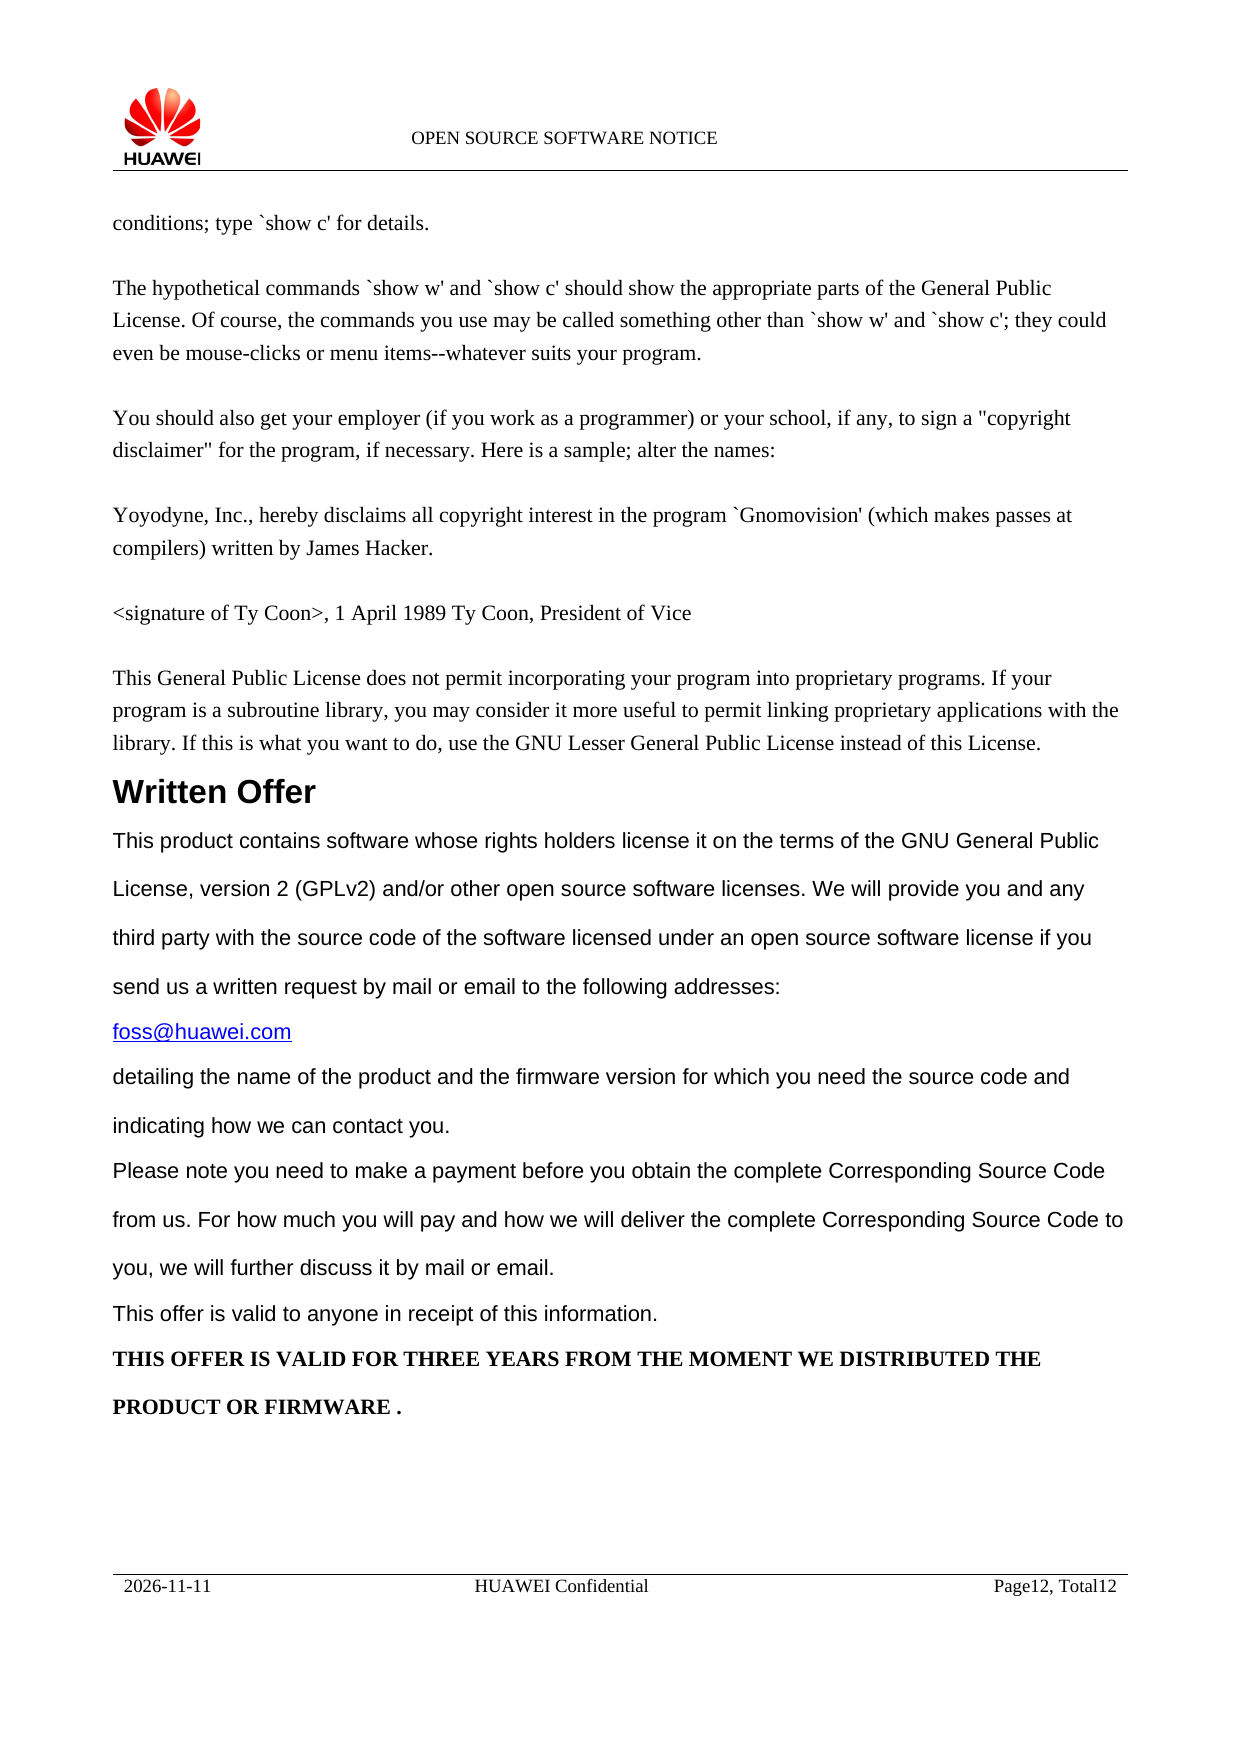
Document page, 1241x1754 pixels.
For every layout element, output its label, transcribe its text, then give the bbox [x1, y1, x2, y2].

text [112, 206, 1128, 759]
text This offer is valid to anyone in receipt of this information. [112, 1297, 1128, 1329]
picture [124, 88, 201, 165]
text foss@huawei.com [112, 1015, 1128, 1048]
text Please note you need to make a payment before you obtain the complete Corresponding Source Code from us. For how much you will pay and how we will deliver the complete Corresponding Source Code to you, we will further discuss it by mail or email. [112, 1154, 1128, 1284]
text Written Offer [112, 759, 1128, 824]
text detailing the name of the product and the firmware version for which you need the source code and indicating how we can contact you. [112, 1060, 1128, 1142]
text This product contains software whose rights holders license it on the terms of the GNU General Public License, version 2 (GPLv2) and/or other open source software licenses. We will provide you and any third party with the source code of the software licensed under an open source software license if you send us a written request by mail or email to the following addresses: [112, 824, 1128, 1003]
text This offer is valid for three years from the moment we distributed the product or firmware . [112, 1342, 1128, 1423]
